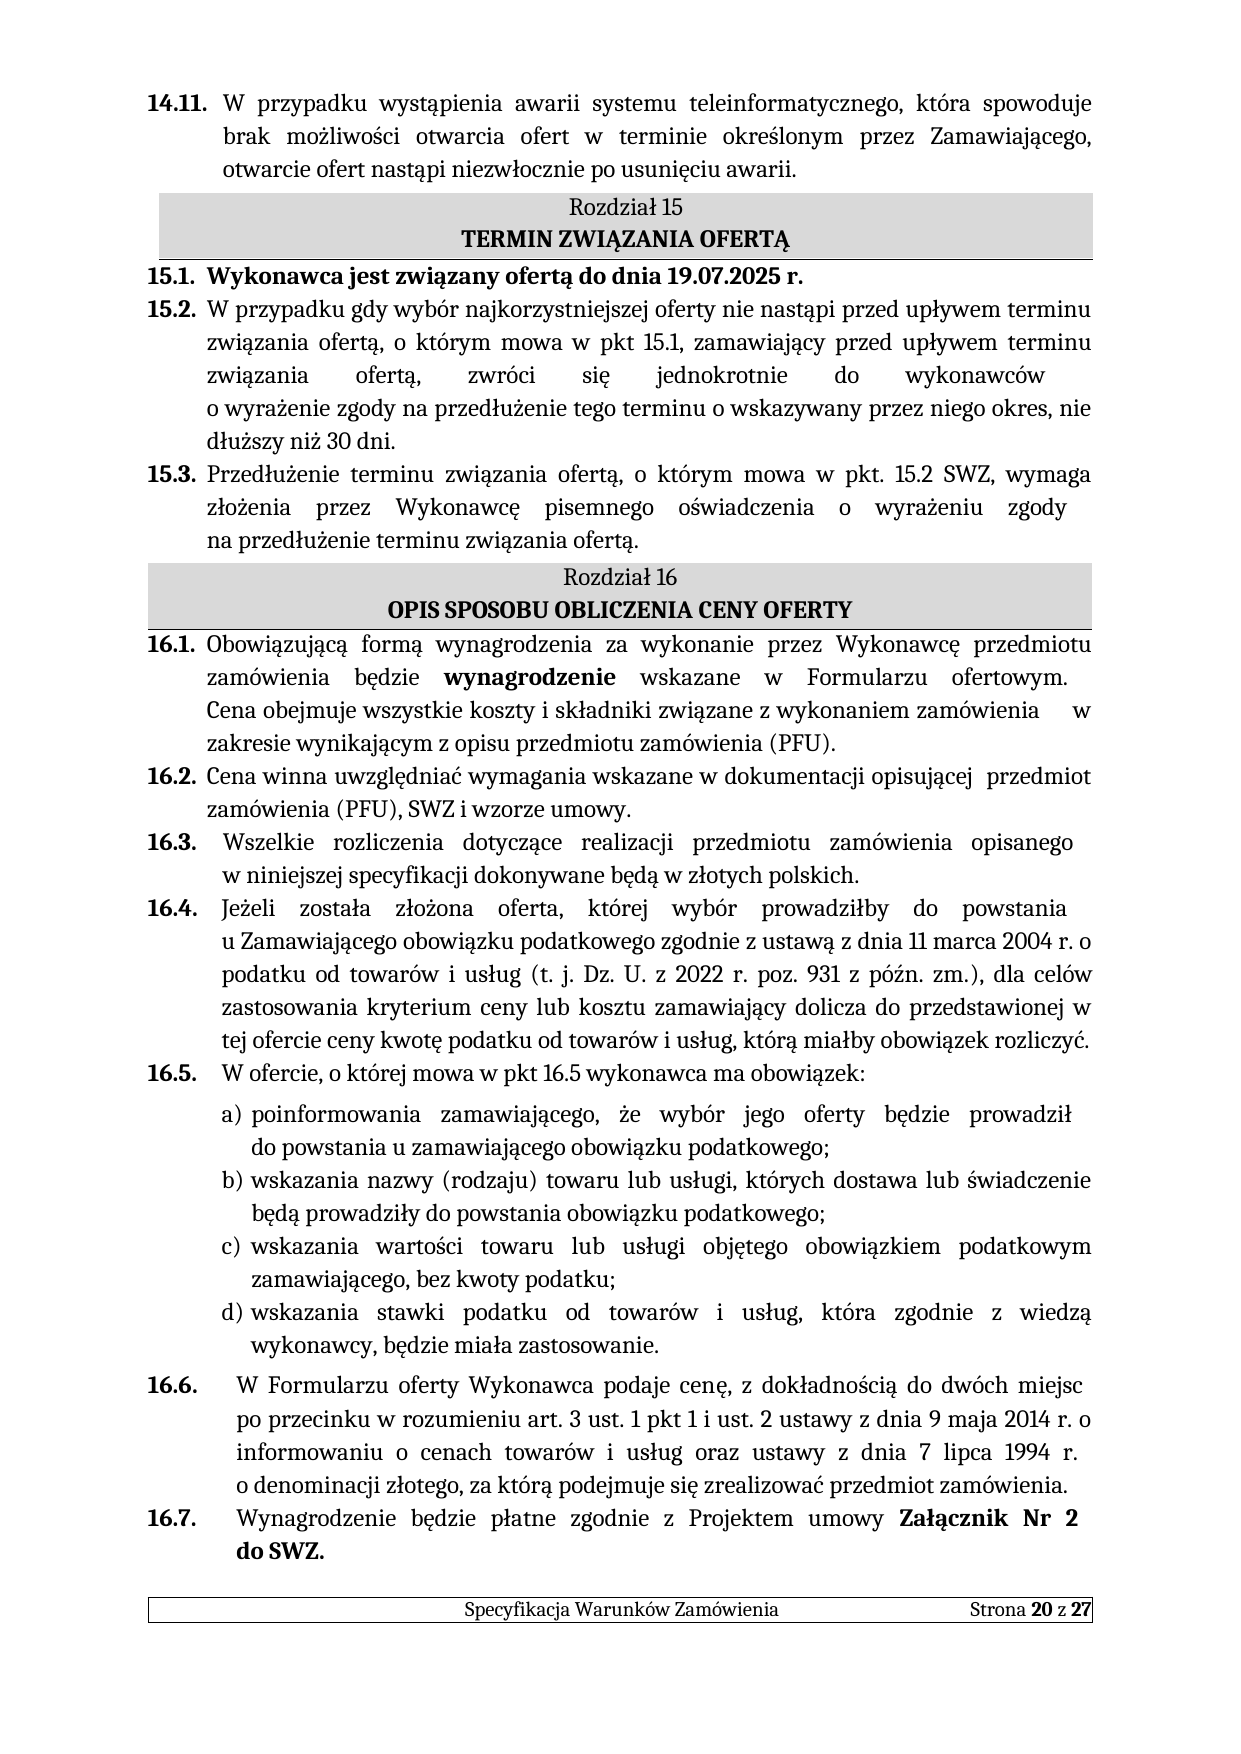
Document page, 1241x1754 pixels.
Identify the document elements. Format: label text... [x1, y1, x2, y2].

list Wszelkie rozliczenia dotyczące realizacji przedmiotu zamówienia opisanego w niniejszej specyfikacji dokonywane będą w złotych polskich. [148, 828, 1093, 890]
list W Formularzu oferty Wykonawca podaje cenę, z dokładnością do dwóch miejsc po przecinku w rozumieniu art. 3 ust. 1 pkt 1 i ust. 2 ustawy z dnia 9 maja 2014 r. o informowaniu o cenach towarów i usług oraz ustawy z dnia 7 lipca 1994 r. o denominacji złotego, za którą podejmuje się zrealizować przedmiot zamówienia. [148, 1371, 1093, 1499]
list Jeżeli została złożona oferta, której wybór prowadziłby do powstania u Zamawiającego obowiązku podatkowego zgodnie z ustawą z dnia 11 marca 2004 r. o podatku od towarów i usług (t. j. Dz. U. z 2022 r. poz. 931 z późn. zm.), dla celów zastosowania kryterium ceny lub kosztu zamawiający dolicza do przedstawionej w tej ofercie ceny kwotę podatku od towarów i usług, którą miałby obowiązek rozliczyć. [148, 894, 1093, 1055]
list W ofercie, o której mowa w pkt 16.5 wykonawca ma obowiązek: [148, 1059, 1093, 1088]
list wskazania nazwy (rodzaju) towaru lub usługi, których dostawa lub świadczenie będą prowadziły do powstania obowiązku podatkowego; [221, 1166, 1093, 1228]
list wskazania wartości towaru lub usługi objętego obowiązkiem podatkowym zamawiającego, bez kwoty podatku; [221, 1232, 1093, 1294]
list Przedłużenie terminu związania ofertą, o którym mowa w pkt. 15.2 SWZ, wymaga złożenia przez Wykonawcę pisemnego oświadczenia o wyrażeniu zgody na przedłużenie terminu związania ofertą. [148, 460, 1093, 554]
list Wykonawca jest związany ofertą do dnia 19.07.2025 r. [148, 262, 1093, 290]
list W przypadku wystąpienia awarii systemu teleinformatycznego, która spowoduje brak możliwości otwarcia ofert w terminie określonym przez Zamawiającego, otwarcie ofert nastąpi niezwłocznie po usunięciu awarii. [148, 89, 1093, 184]
list poinformowania zamawiającego, że wybór jego oferty będzie prowadził do powstania u zamawiającego obowiązku podatkowego; [221, 1100, 1093, 1162]
list W przypadku gdy wybór najkorzystniejszej oferty nie nastąpi przed upływem terminu związania ofertą, o którym mowa w pkt 15.1, zamawiający przed upływem terminu związania ofertą, zwróci się jednokrotnie do wykonawców o wyrażenie zgody na przedłużenie tego terminu o wskazywany przez niego okres, nie dłuższy niż 30 dni. [148, 294, 1093, 455]
table_header Rozdział 15 TERMIN ZWIĄZANIA OFERTĄ [159, 193, 1093, 258]
list Obowiązującą formą wynagrodzenia za wykonanie przez Wykonawcę przedmiotu zamówienia będzie wynagrodzenie wskazane w Formularzu ofertowym. Cena obejmuje wszystkie koszty i składniki związane z wykonaniem zamówienia w zakresie wynikającym z opisu przedmiotu zamówienia (PFU). [148, 630, 1093, 758]
list Cena winna uwzględniać wymagania wskazane w dokumentacji opisującej przedmiot zamówienia (PFU), SWZ i wzorze umowy. [148, 762, 1093, 824]
list wskazania stawki podatku od towarów i usług, która zgodnie z wiedzą wykonawcy, będzie miała zastosowanie. [221, 1298, 1093, 1360]
list Wynagrodzenie będzie płatne zgodnie z Projektem umowy Załącznik Nr 2 do SWZ. [148, 1503, 1093, 1565]
table_header Rozdział 16 OPIS SPOSOBU OBLICZENIA CENY OFERTY [148, 563, 1092, 629]
